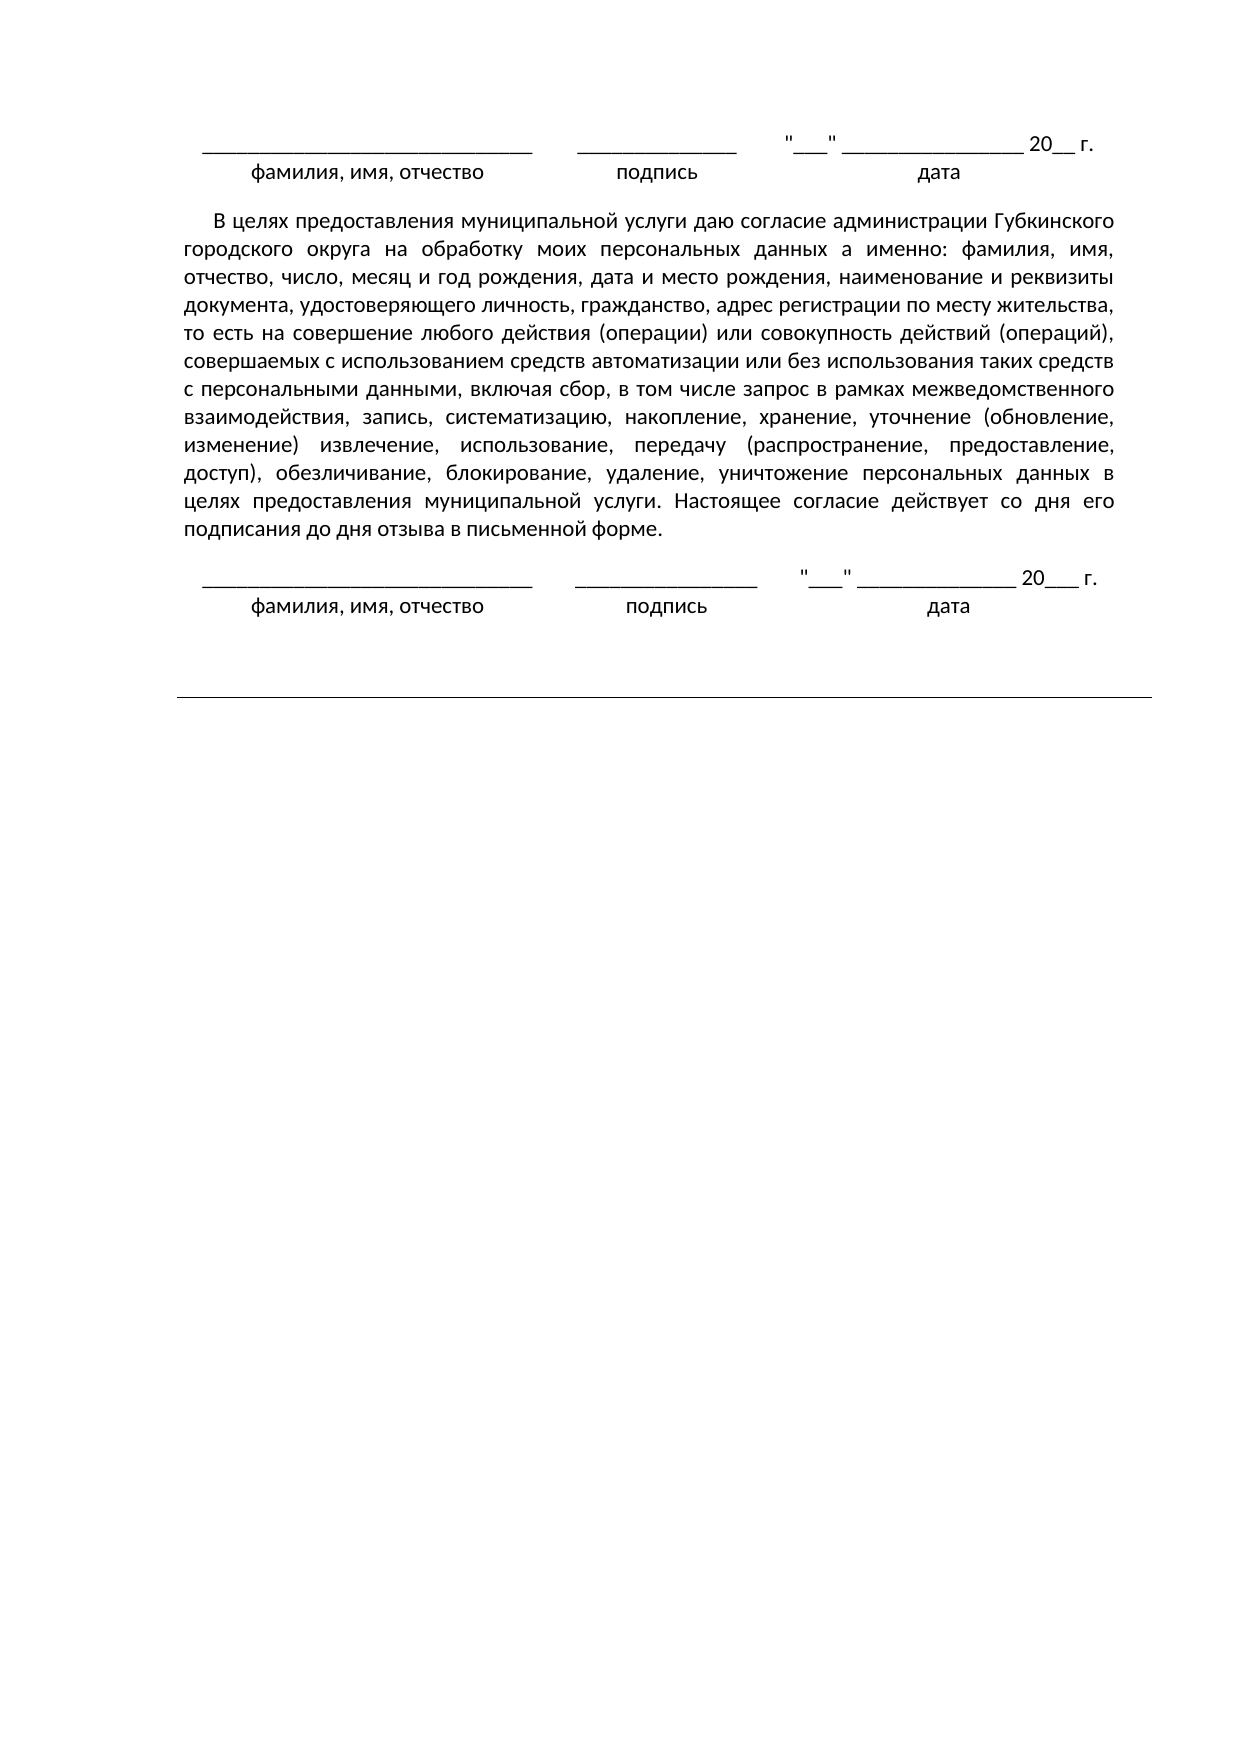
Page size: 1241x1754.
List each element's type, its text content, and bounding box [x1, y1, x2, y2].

table_cell ______________ подпись [558, 118, 756, 195]
table_cell _____________________________ фамилия, имя, отчество [177, 118, 557, 195]
table_cell В целях предоставления муниципальной услуги даю согласие администрации Губкинского городского округа на обработку моих персональных данных а именно: фамилия, имя, отчество, число, месяц и год рождения, дата и место рождения, наименование и реквизиты документа, удостоверяющего личность, гражданство, адрес регистрации по месту жительства, то есть на совершение любого действия (операции) или совокупность действий (операций), совершаемых с использованием средств автоматизации или без использования таких средств с персональными данными, включая сбор, в том числе запрос в рамках межведомственного взаимодействия, запись, систематизацию, накопление, хранение, уточнение (обновление, изменение) извлечение, использование, передачу (распространение, предоставление, доступ), обезличивание, блокирование, удаление, уничтожение персональных данных в целях предоставления муниципальной услуги. Настоящее согласие действует со дня его подписания до дня отзыва в письменной форме. [177, 195, 1122, 553]
table_cell "___" ______________ 20___ г. дата [775, 553, 1122, 630]
table_cell _____________________________ фамилия, имя, отчество [177, 553, 557, 630]
table_cell "___" ________________ 20__ г. дата [756, 118, 1122, 195]
table_cell ________________ подпись [558, 553, 775, 630]
